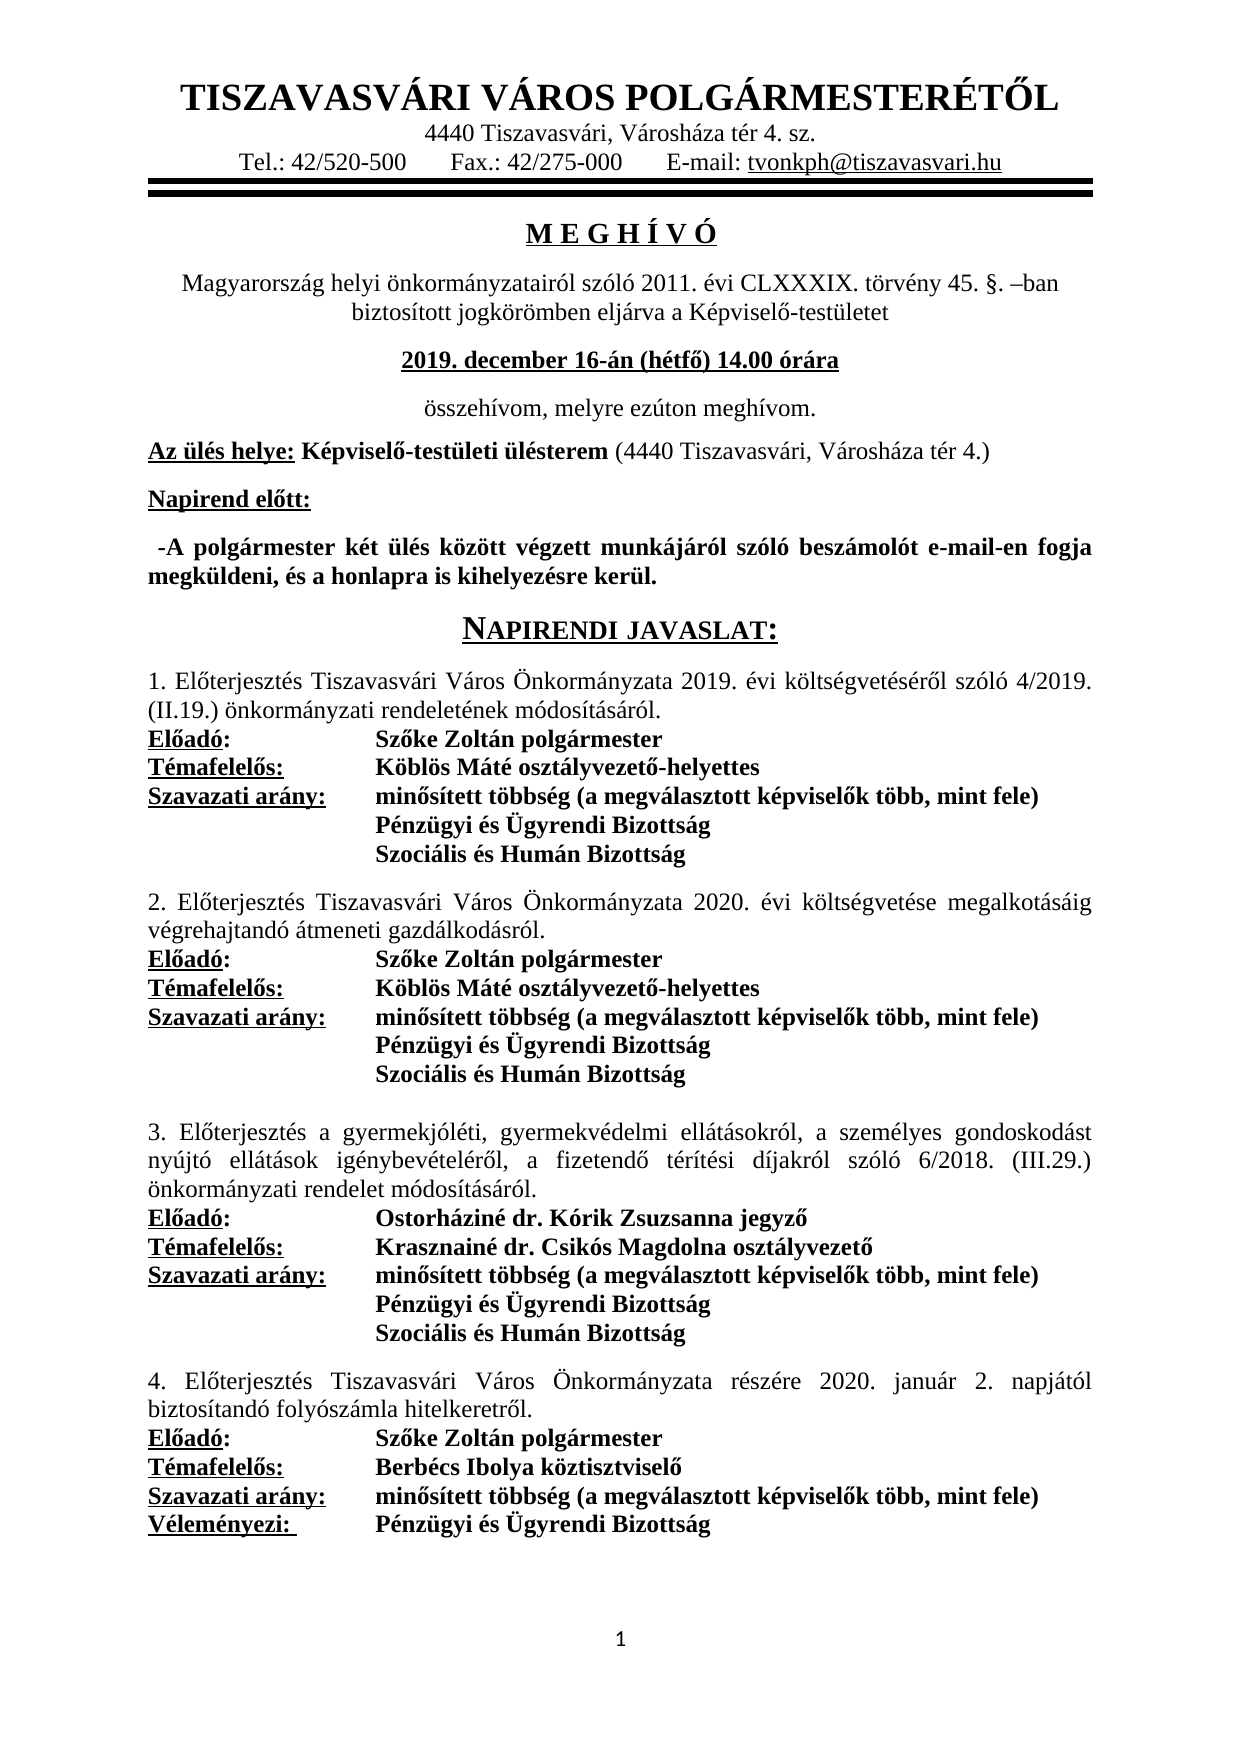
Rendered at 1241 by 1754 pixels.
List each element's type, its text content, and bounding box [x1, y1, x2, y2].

text Szociális és Humán Bizottság [148, 1318, 1093, 1347]
text Témafelelős: Berbécs Ibolya köztisztviselő [148, 1452, 1093, 1481]
text 3. Előterjesztés a gyermekjóléti, gyermekvédelmi ellátásokról, a személyes gondoskodást nyújtó ellátások igénybevételéről, a fizetendő térítési díjakról szóló 6/2018. (III.29.) önkormányzati rendelet módosításáról. [148, 1117, 1093, 1203]
text Szociális és Humán Bizottság [148, 1059, 1093, 1088]
text -A polgármester két ülés között végzett munkájáról szóló beszámolót e-mail-en fogja megküldeni, és a honlapra is kihelyezésre kerül. [148, 532, 1093, 589]
text Pénzügyi és Ügyrendi Bizottság [148, 810, 1093, 839]
text Pénzügyi és Ügyrendi Bizottság [148, 1030, 1093, 1059]
text Tel.: 42/520-500 Fax.: 42/275-000 E-mail: tvonkph@tiszavasvari.hu [148, 147, 1093, 178]
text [148, 1509, 1093, 1538]
text Előadó: Szőke Zoltán polgármester [148, 944, 1093, 973]
text Pénzügyi és Ügyrendi Bizottság [148, 1289, 1093, 1318]
text Napirend előtt: [148, 484, 1093, 513]
text Előadó: Ostorháziné dr. Kórik Zsuzsanna jegyző [148, 1203, 1093, 1232]
text Szavazati arány: minősített többség (a megválasztott képviselők több, mint fele) [148, 1481, 1093, 1509]
text Előadó: Szőke Zoltán polgármester [148, 724, 1093, 752]
text M E G H Í V Ó [149, 216, 1093, 249]
text 4440 Tiszavasvári, Városháza tér 4. sz. [148, 118, 1093, 147]
text Magyarország helyi önkormányzatairól szóló 2011. évi CLXXXIX. törvény 45. §. –ban biztosított jogkörömben eljárva a Képviselő-testületet [148, 268, 1093, 326]
text 2019. december 16-án (hétfő) 14.00 órára [148, 345, 1093, 374]
text Szavazati arány: minősített többség (a megválasztott képviselők több, mint fele) [148, 781, 1093, 810]
text Témafelelős: Krasznainé dr. Csikós Magdolna osztályvezető [148, 1232, 1093, 1260]
text Témafelelős: Köblös Máté osztályvezető-helyettes [148, 973, 1093, 1002]
text TISZAVASVÁRI VÁROS POLGÁRMESTERÉTŐL [148, 74, 1093, 118]
text 4. Előterjesztés Tiszavasvári Város Önkormányzata részére 2020. január 2. napjától biztosítandó folyószámla hitelkeretről. [148, 1366, 1093, 1423]
text 1. Előterjesztés Tiszavasvári Város Önkormányzata 2019. évi költségvetéséről szóló 4/2019. (II.19.) önkormányzati rendeletének módosításáról. [148, 666, 1093, 724]
text Szociális és Humán Bizottság [148, 839, 1093, 867]
text Előadó: Szőke Zoltán polgármester [148, 1423, 1093, 1452]
text Szavazati arány: minősített többség (a megválasztott képviselők több, mint fele) [148, 1002, 1093, 1030]
text összehívom, melyre ezúton meghívom. [148, 393, 1093, 422]
text Szavazati arány: minősített többség (a megválasztott képviselők több, mint fele) [148, 1260, 1093, 1289]
text Témafelelős: Köblös Máté osztályvezető-helyettes [148, 752, 1093, 781]
text 2. Előterjesztés Tiszavasvári Város Önkormányzata 2020. évi költségvetése megalkotásáig végrehajtandó átmeneti gazdálkodásról. [148, 887, 1093, 944]
text Az ülés helye: Képviselő-testületi ülésterem (4440 Tiszavasvári, Városháza tér 4.) [148, 436, 1093, 465]
text Napirendi javaslat: [148, 609, 1093, 647]
